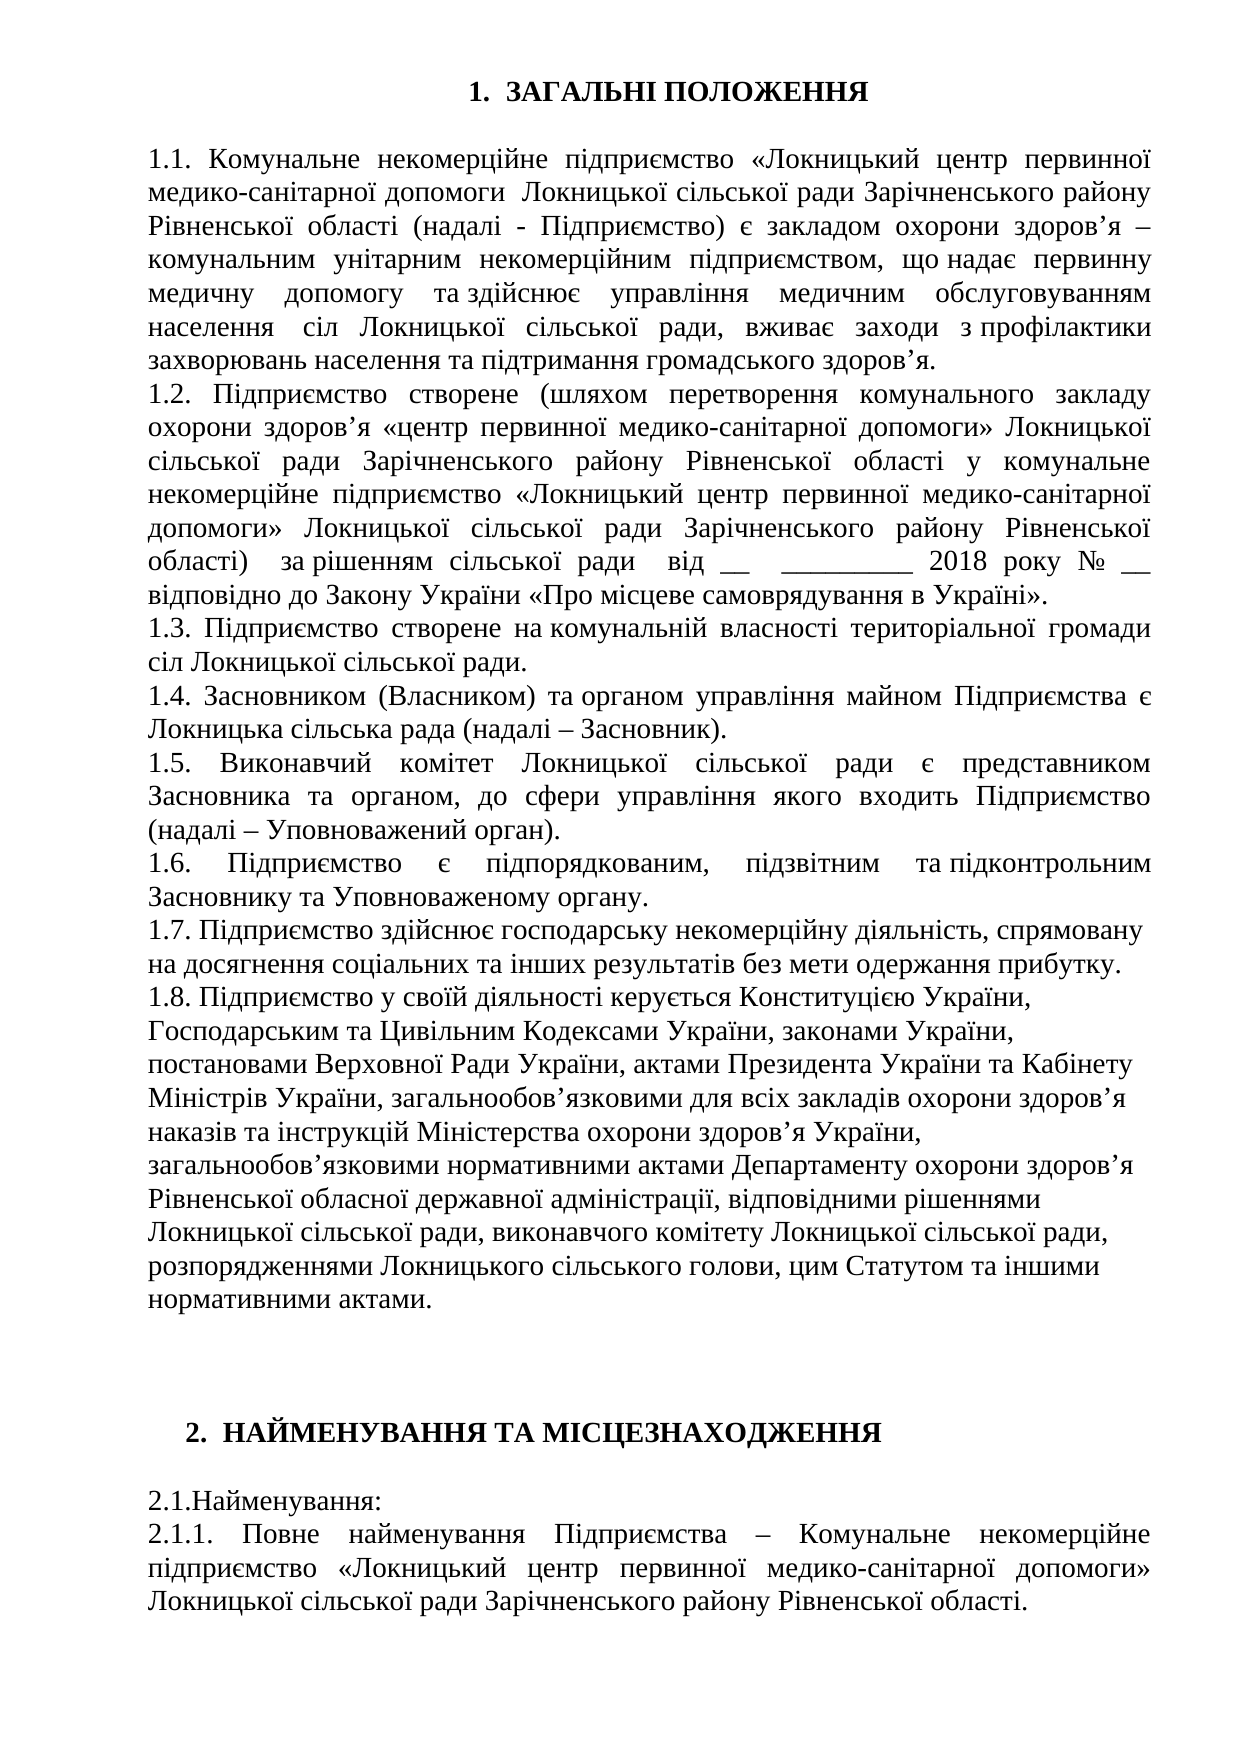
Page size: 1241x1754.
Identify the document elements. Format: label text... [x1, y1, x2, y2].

text 1.2. Підприємство створене (шляхом перетворення комунального закладу охорони здоров’я «центр первинної медико-санітарної допомоги» Локницької сільської ради Зарічненського району Рівненської області у комунальне некомерційне підприємство «Локницький центр первинної медико-санітарної допомоги» Локницької сільської ради Зарічненського району Рівненської області) за рішенням сільської ради від __ _________ 2018 року № __ відповідно до Закону України «Про місцеве самоврядування в Україні». [148, 376, 1152, 611]
text 1.7. Підприємство здійснює господарську некомерційну діяльність, спрямовану на досягнення соціальних та інших результатів без мети одержання прибутку. [148, 912, 1152, 979]
text 1.8. Підприємство у своїй діяльності керується Конституцією України, Господарським та Цивільним Кодексами України, законами України, постановами Верховної Ради України, актами Президента України та Кабінету Міністрів України, загальнообов’язковими для всіх закладів охорони здоров’я наказів та інструкцій Міністерства охорони здоров’я України, загальнообов’язковими нормативними актами Департаменту охорони здоров’я Рівненської обласної державної адміністрації, відповідними рішеннями Локницької сільської ради, виконавчого комітету Локницької сільської ради, розпорядженнями Локницького сільського голови, цим Статутом та іншими нормативними актами. [148, 979, 1152, 1315]
text 1.1. Комунальне некомерційне підприємство «Локницький центр первинної медико-санітарної допомоги Локницької сільської ради Зарічненського району Рівненської області (надалі - Підприємство) є закладом охорони здоров’я – комунальним унітарним некомерційним підприємством, що надає первинну медичну допомогу та здійснює управління медичним обслуговуванням населення сіл Локницької сільської ради, вживає заходи з профілактики захворювань населення та підтримання громадського здоров’я. [148, 141, 1152, 376]
text 1.6. Підприємство є підпорядкованим, підзвітним та підконтрольним Засновнику та Уповноваженому органу. [148, 845, 1152, 912]
list ЗАГАЛЬНІ ПОЛОЖЕННЯ [185, 74, 1152, 107]
list НАЙМЕНУВАННЯ ТА МІСЦЕЗНАХОДЖЕННЯ [185, 1416, 1152, 1449]
text 1.4. Засновником (Власником) та органом управління майном Підприємства є Локницька сільська рада (надалі – Засновник). [148, 678, 1152, 745]
text 1.3. Підприємство створене на комунальній власності територіальної громади сіл Локницької сільської ради. [148, 611, 1152, 678]
text 1.5. Виконавчий комітет Локницької сільської ради є представником Засновника та органом, до сфери управління якого входить Підприємство (надалі – Уповноважений орган). [148, 745, 1152, 845]
list 2.1.Найменування: 2.1.1. Повне найменування Підприємства – Комунальне некомерційне підприємство «Локницький центр первинної медико-санітарної допомоги» Локницької сільської ради Зарічненського району Рівненської області. [148, 1483, 1152, 1617]
